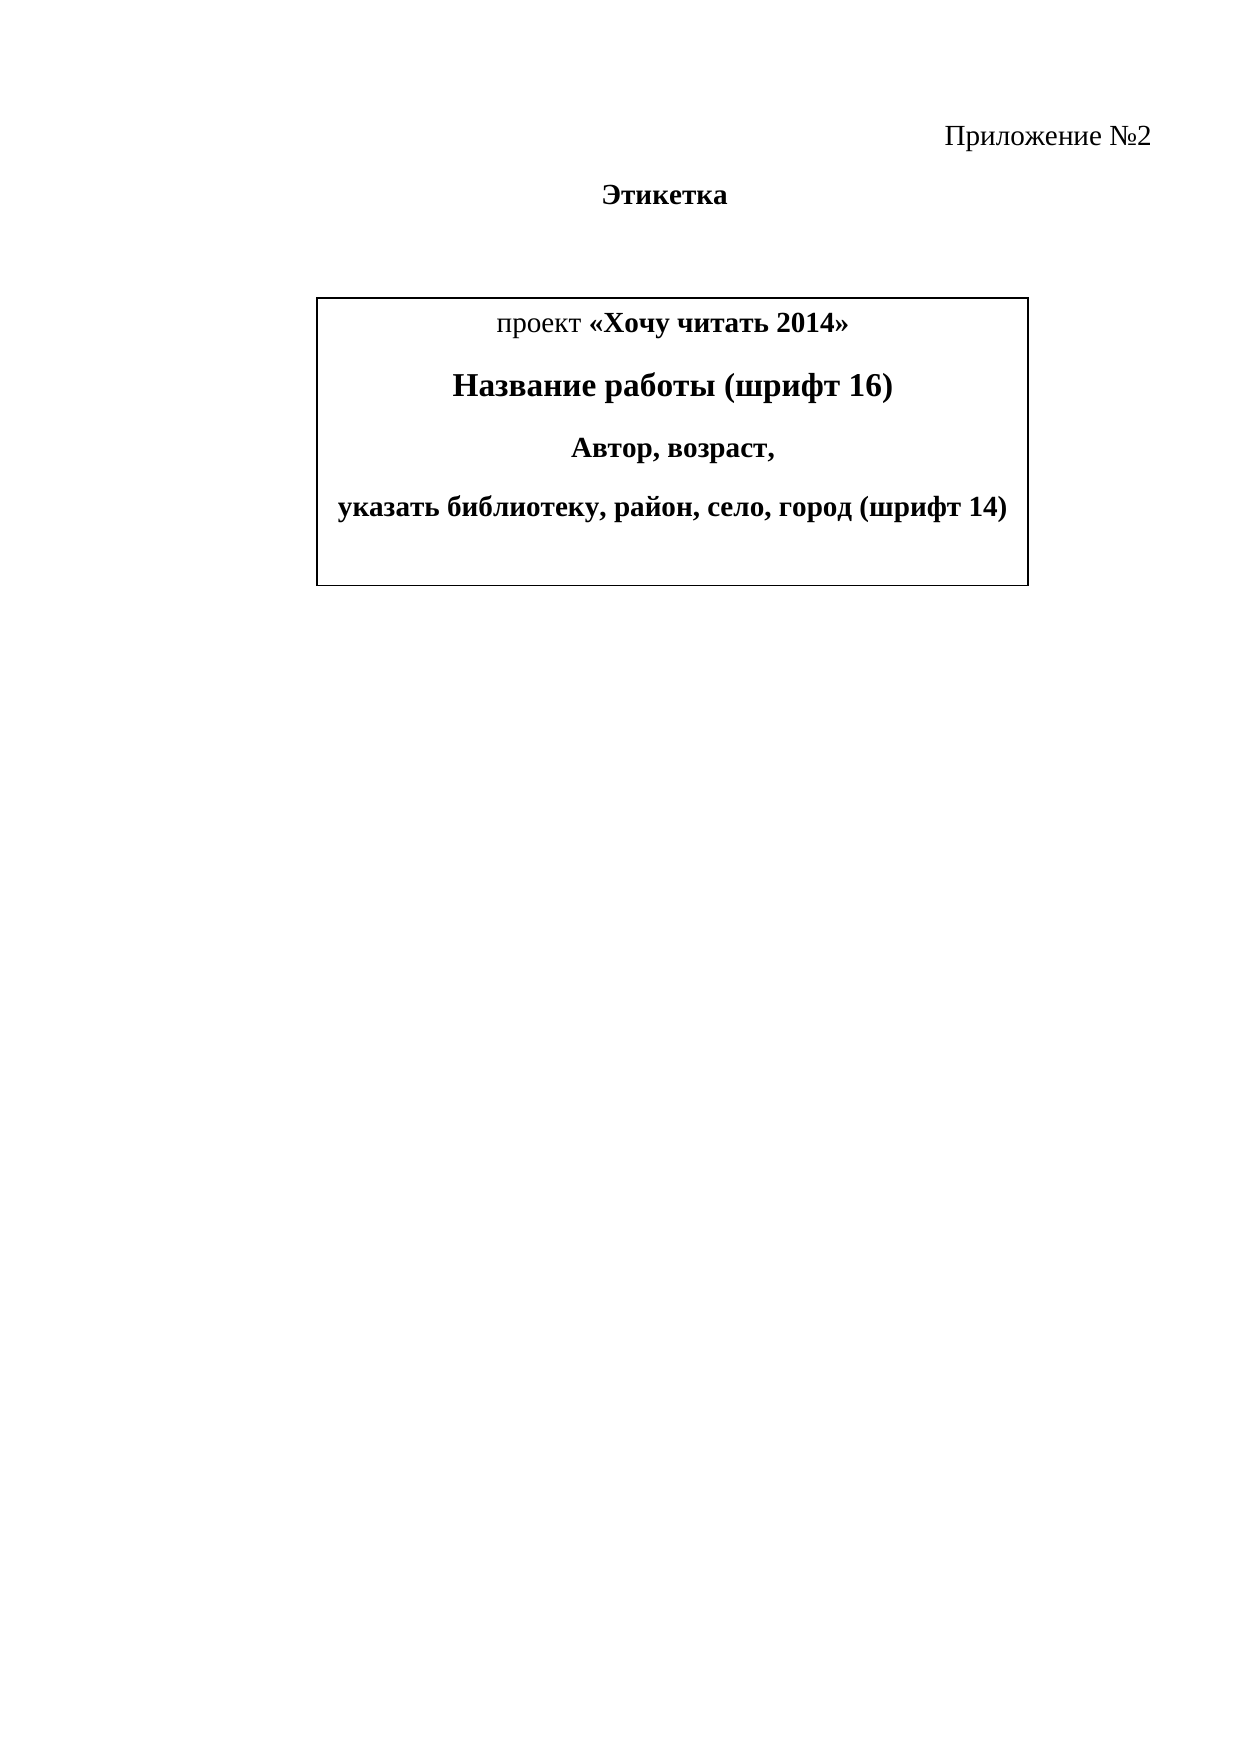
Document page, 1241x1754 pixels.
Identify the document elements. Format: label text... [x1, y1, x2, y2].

text Приложение №2 [177, 118, 1152, 152]
text Этикетка [177, 177, 1152, 211]
